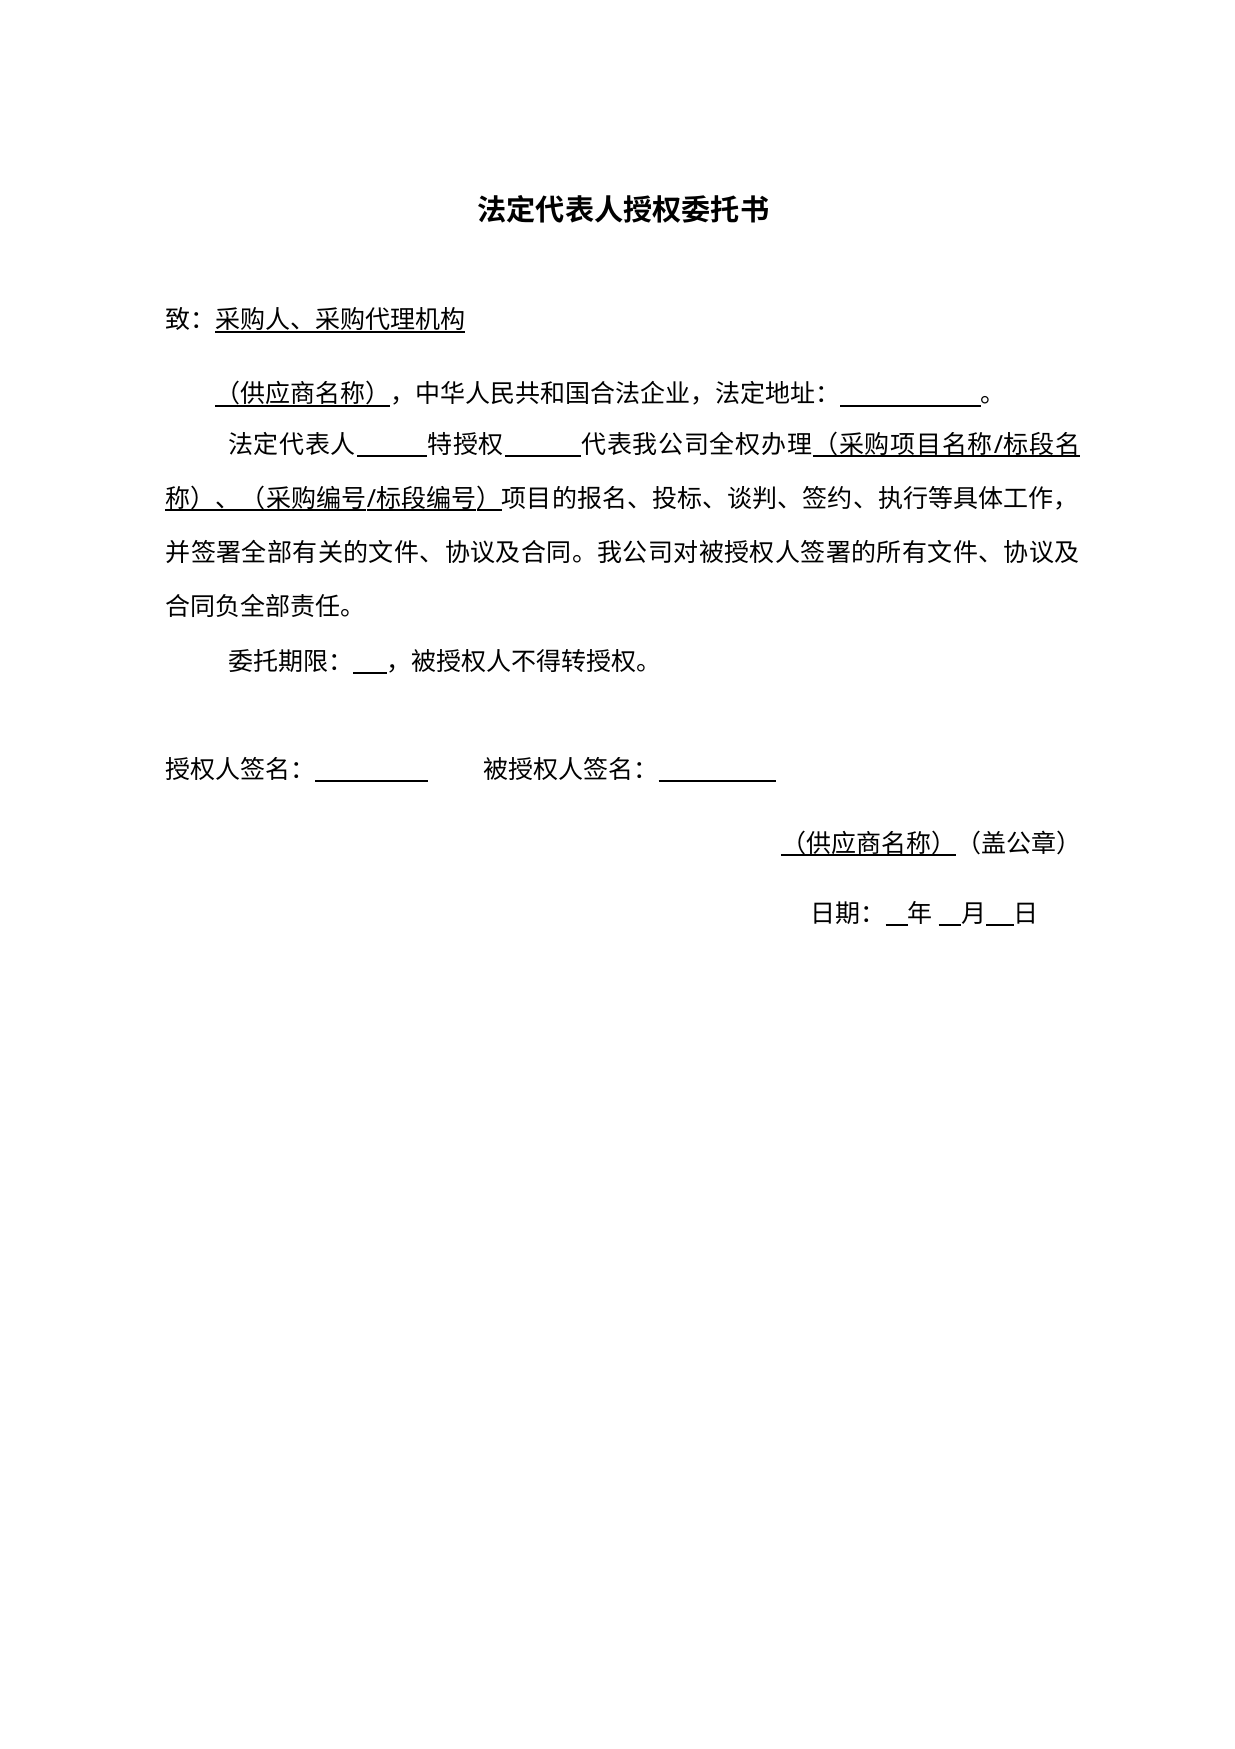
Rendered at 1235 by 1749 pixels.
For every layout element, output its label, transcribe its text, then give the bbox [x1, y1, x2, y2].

text 授权人签名： 被授权人签名： [165, 735, 1081, 789]
text 法定代表人 特授权 代表我公司全权办理（采购项目名称/标段名称）、（采购编号/标段编号）项目的报名、投标、谈判、签约、执行等具体工作，并签署全部有关的文件、协议及合同。我公司对被授权人签署的所有文件、协议及合同负全部责任。 [165, 410, 1081, 627]
text 法定代表人授权委托书 [165, 177, 1081, 231]
text 致：采购人、采购代理机构 [165, 286, 1081, 340]
text （供应商名称），中华人民共和国合法企业，法定地址： 。 [165, 374, 1081, 410]
text 委托期限： ，被授权人不得转授权。 [165, 627, 1081, 681]
text 日期： 年 月 日 [165, 893, 1081, 930]
text （供应商名称）（盖公章） [165, 823, 1081, 859]
